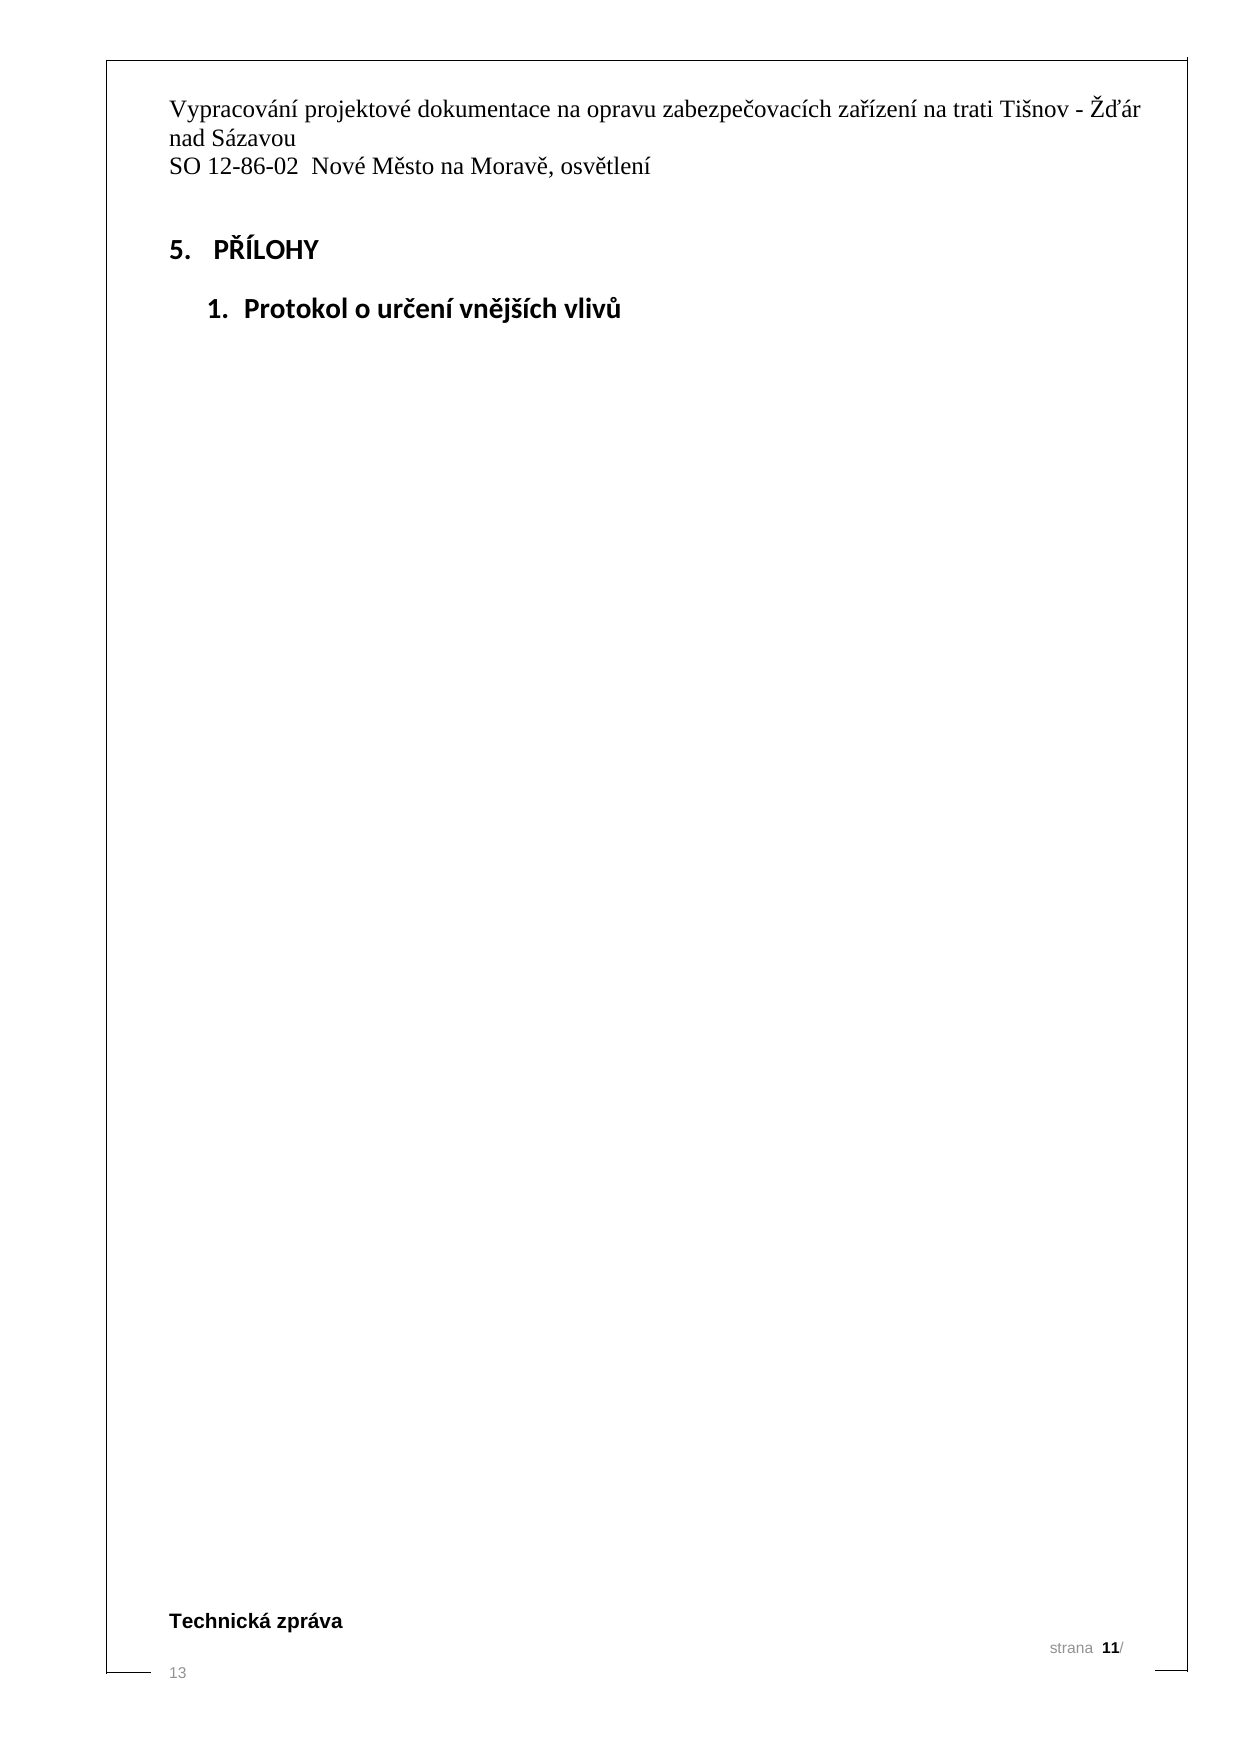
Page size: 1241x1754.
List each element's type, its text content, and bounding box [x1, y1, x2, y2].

subtitle Protokol o určení vnějších vlivů [206, 290, 1144, 326]
text PŘÍLOHY [169, 236, 1144, 265]
